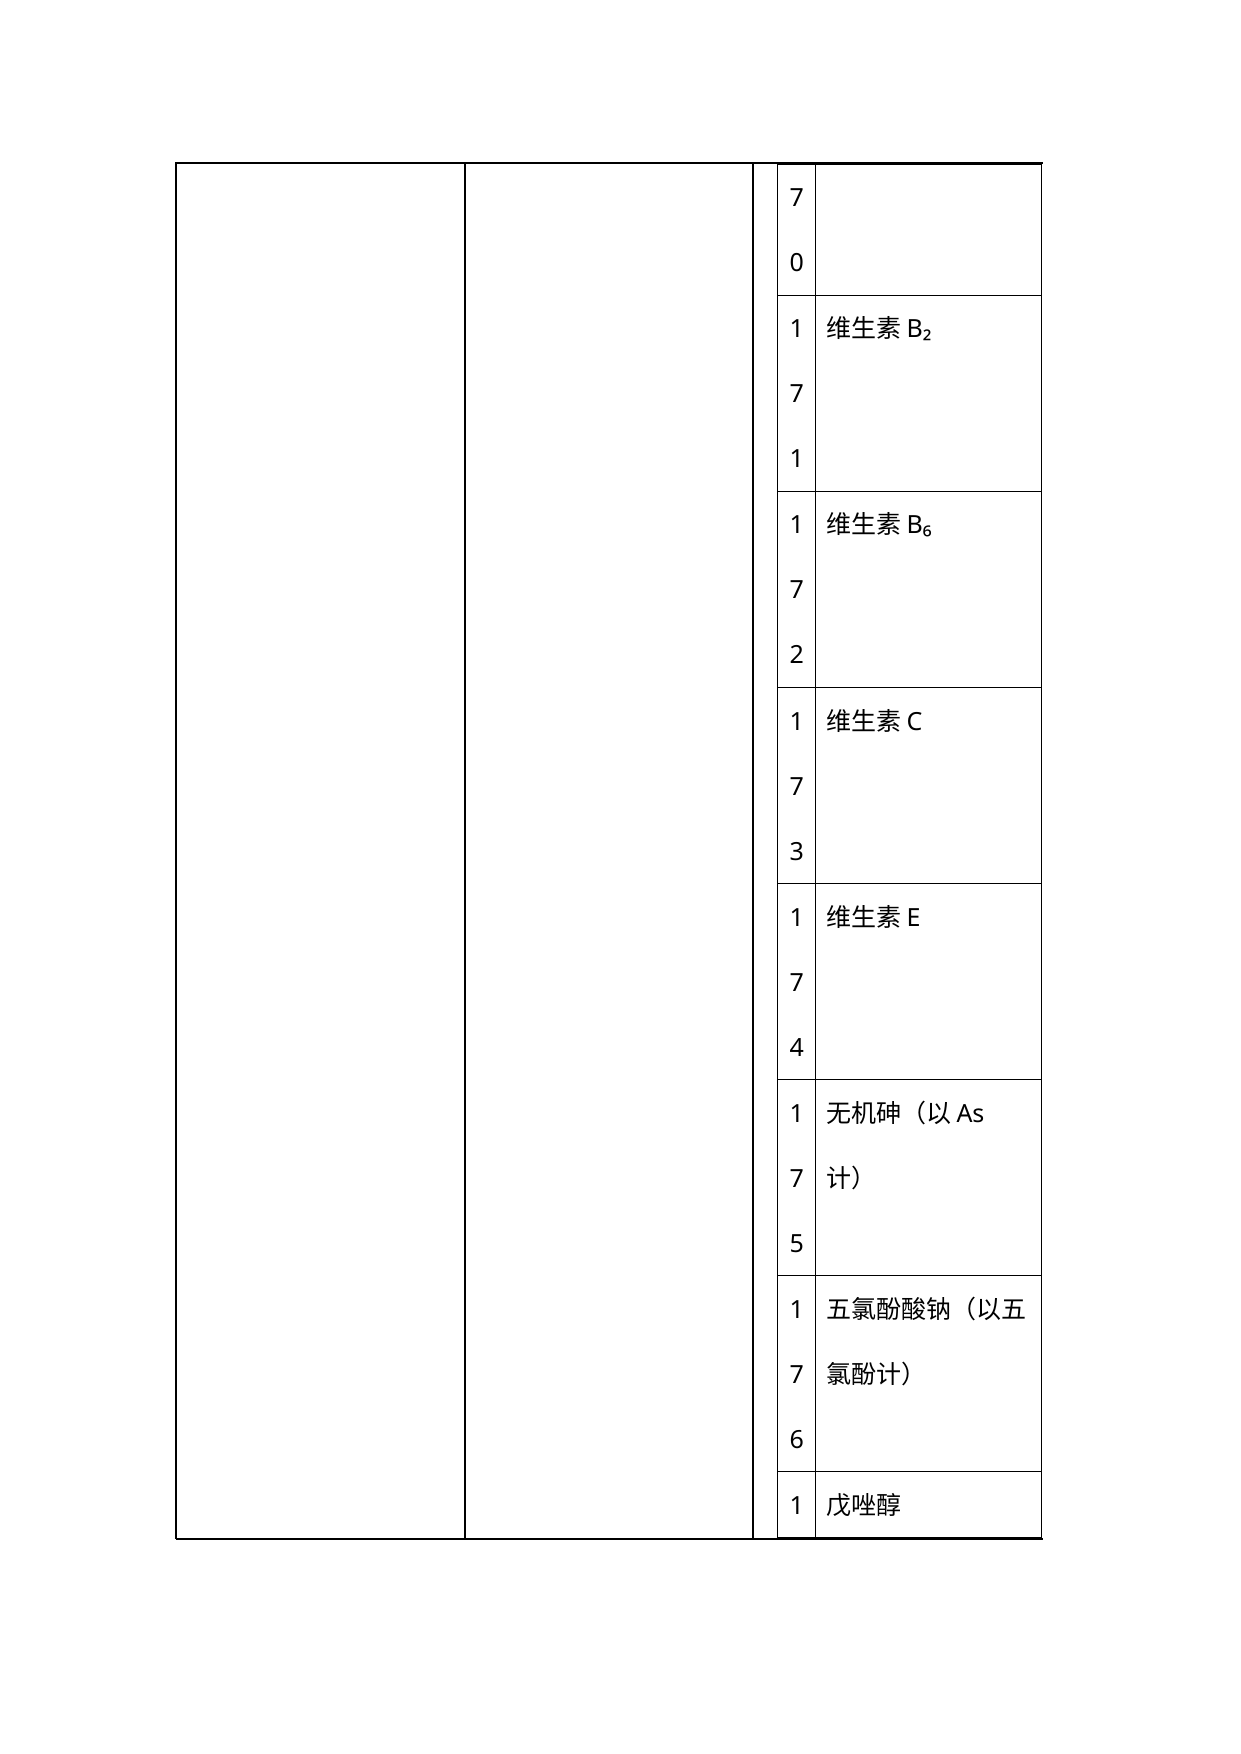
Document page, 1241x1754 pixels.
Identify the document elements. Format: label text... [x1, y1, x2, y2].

table_cell 1 [177, 164, 464, 1538]
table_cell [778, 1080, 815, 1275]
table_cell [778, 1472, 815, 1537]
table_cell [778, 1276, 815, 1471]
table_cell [754, 164, 777, 1538]
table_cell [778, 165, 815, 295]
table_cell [816, 165, 1041, 295]
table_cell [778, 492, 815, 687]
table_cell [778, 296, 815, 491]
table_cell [816, 1276, 1041, 1471]
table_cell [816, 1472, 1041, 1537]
table_cell [466, 164, 752, 1538]
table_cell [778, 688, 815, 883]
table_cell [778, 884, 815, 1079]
